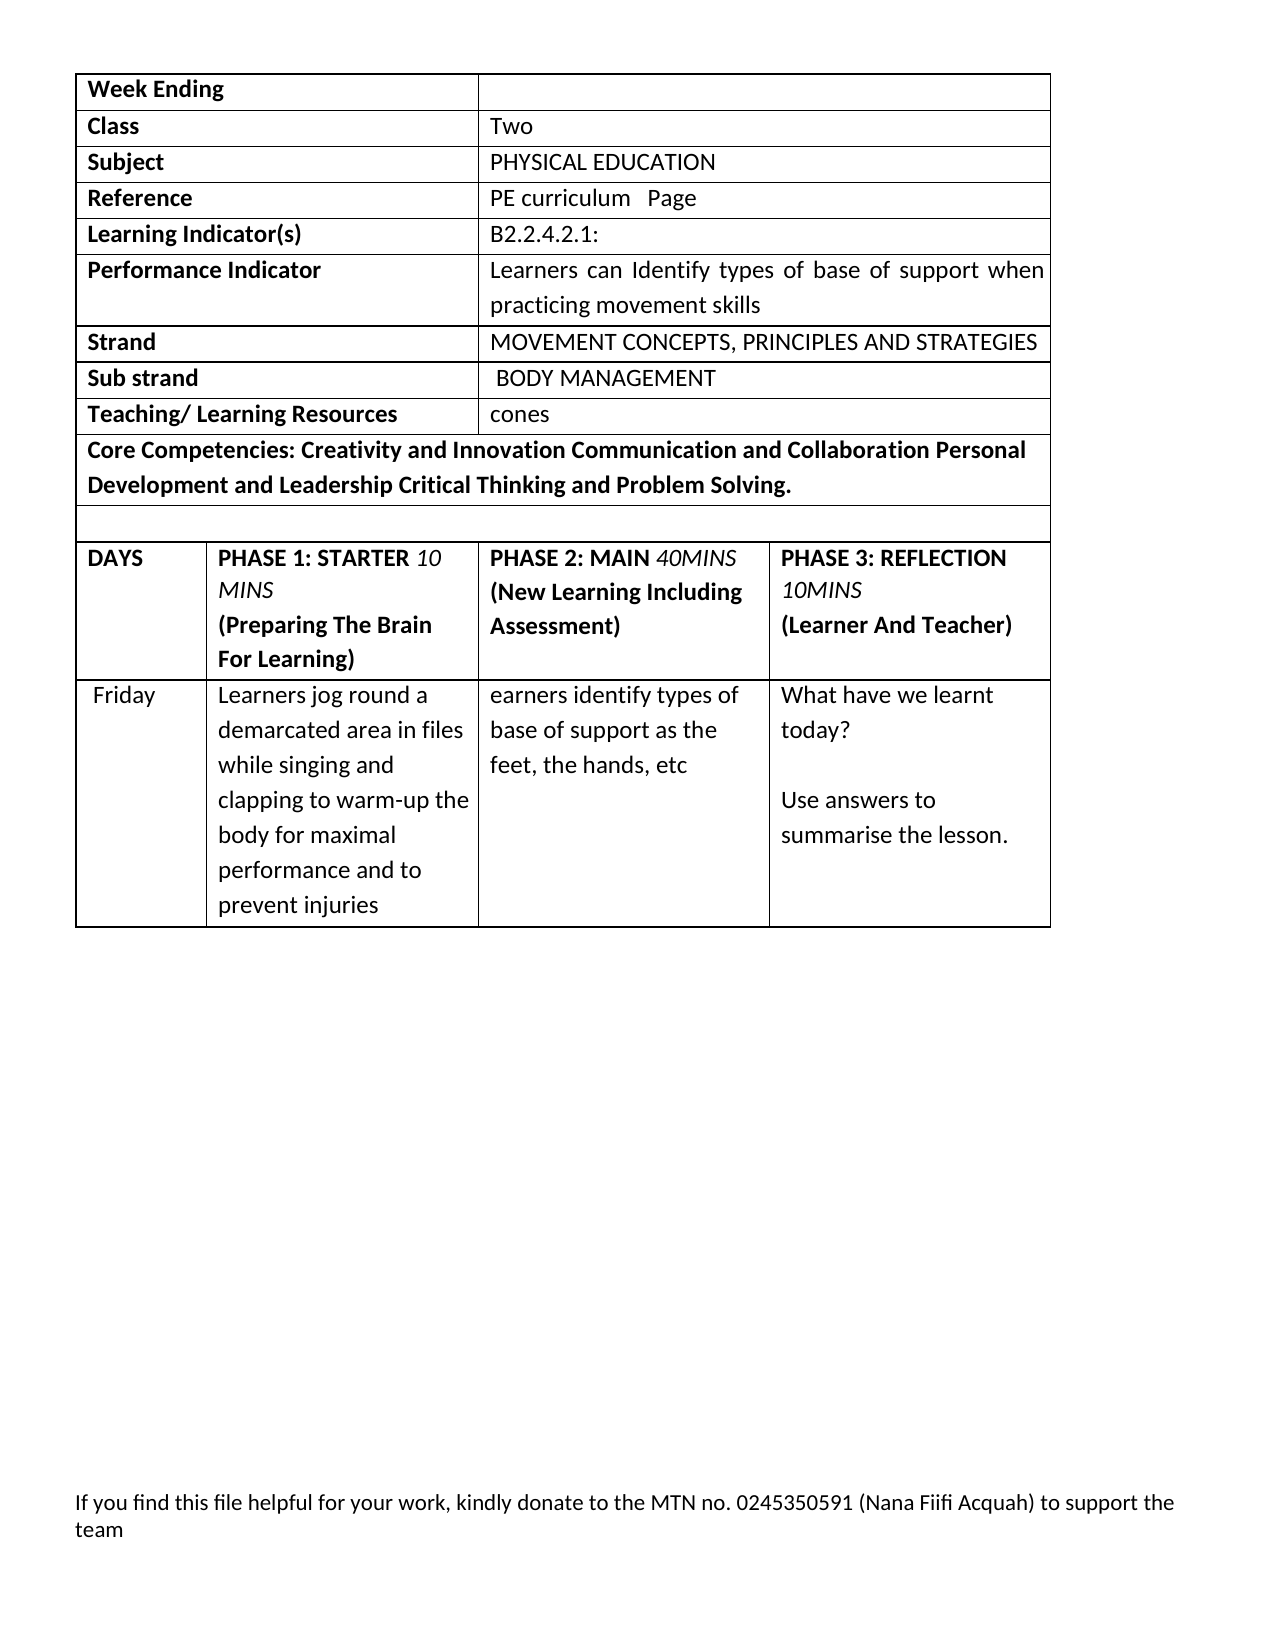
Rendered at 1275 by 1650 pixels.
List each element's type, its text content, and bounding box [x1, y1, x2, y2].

table_cell What have we learnt today? Use answers to summarise the lesson. [770, 681, 1050, 926]
table_cell [77, 506, 1050, 541]
table_cell Learners can Identify types of base of support when practicing movement skills [479, 255, 1050, 325]
table_cell Teaching/ Learning Resources [77, 399, 478, 434]
table_cell PE curriculum Page [479, 183, 1050, 218]
table_cell cones [479, 399, 1050, 434]
table_cell PHYSICAL EDUCATION [479, 147, 1050, 182]
table_cell earners identify types of base of support as the feet, the hands, etc [479, 681, 769, 926]
table_cell Reference [77, 183, 478, 218]
table_cell MOVEMENT CONCEPTS, PRINCIPLES AND STRATEGIES [479, 327, 1050, 361]
table_cell Friday [77, 681, 206, 926]
table_cell Learning Indicator(s) [77, 219, 478, 254]
table_cell PHASE 3: REFLECTION 10MINS (Learner And Teacher) [770, 543, 1050, 679]
table_cell BODY MANAGEMENT [479, 363, 1050, 398]
table_cell Strand [77, 327, 478, 361]
table_cell Two [479, 111, 1050, 146]
text If you find this file helpful for your work, kindly donate to the MTN no. 0245350591 (Nana Fiifi Acquah) to support the team [75, 1488, 1175, 1544]
table_cell Sub strand [77, 363, 478, 398]
table_header [479, 75, 1050, 109]
table_cell Core Competencies: Creativity and Innovation Communication and Collaboration Personal Development and Leadership Critical Thinking and Problem Solving. [77, 435, 1050, 505]
table_cell DAYS [77, 543, 206, 679]
table_cell Class [77, 111, 478, 146]
table_cell PHASE 1: STARTER 10 MINS (Preparing The Brain For Learning) [207, 543, 478, 679]
table_cell Subject [77, 147, 478, 182]
table_cell Learners jog round a demarcated area in files while singing and clapping to warm-up the body for maximal performance and to prevent injuries [207, 681, 478, 926]
table_cell Performance Indicator [77, 255, 478, 325]
table_cell B2.2.4.2.1: [479, 219, 1050, 254]
table_cell PHASE 2: MAIN 40MINS (New Learning Including Assessment) [479, 543, 769, 679]
table_header Week Ending [77, 75, 478, 109]
